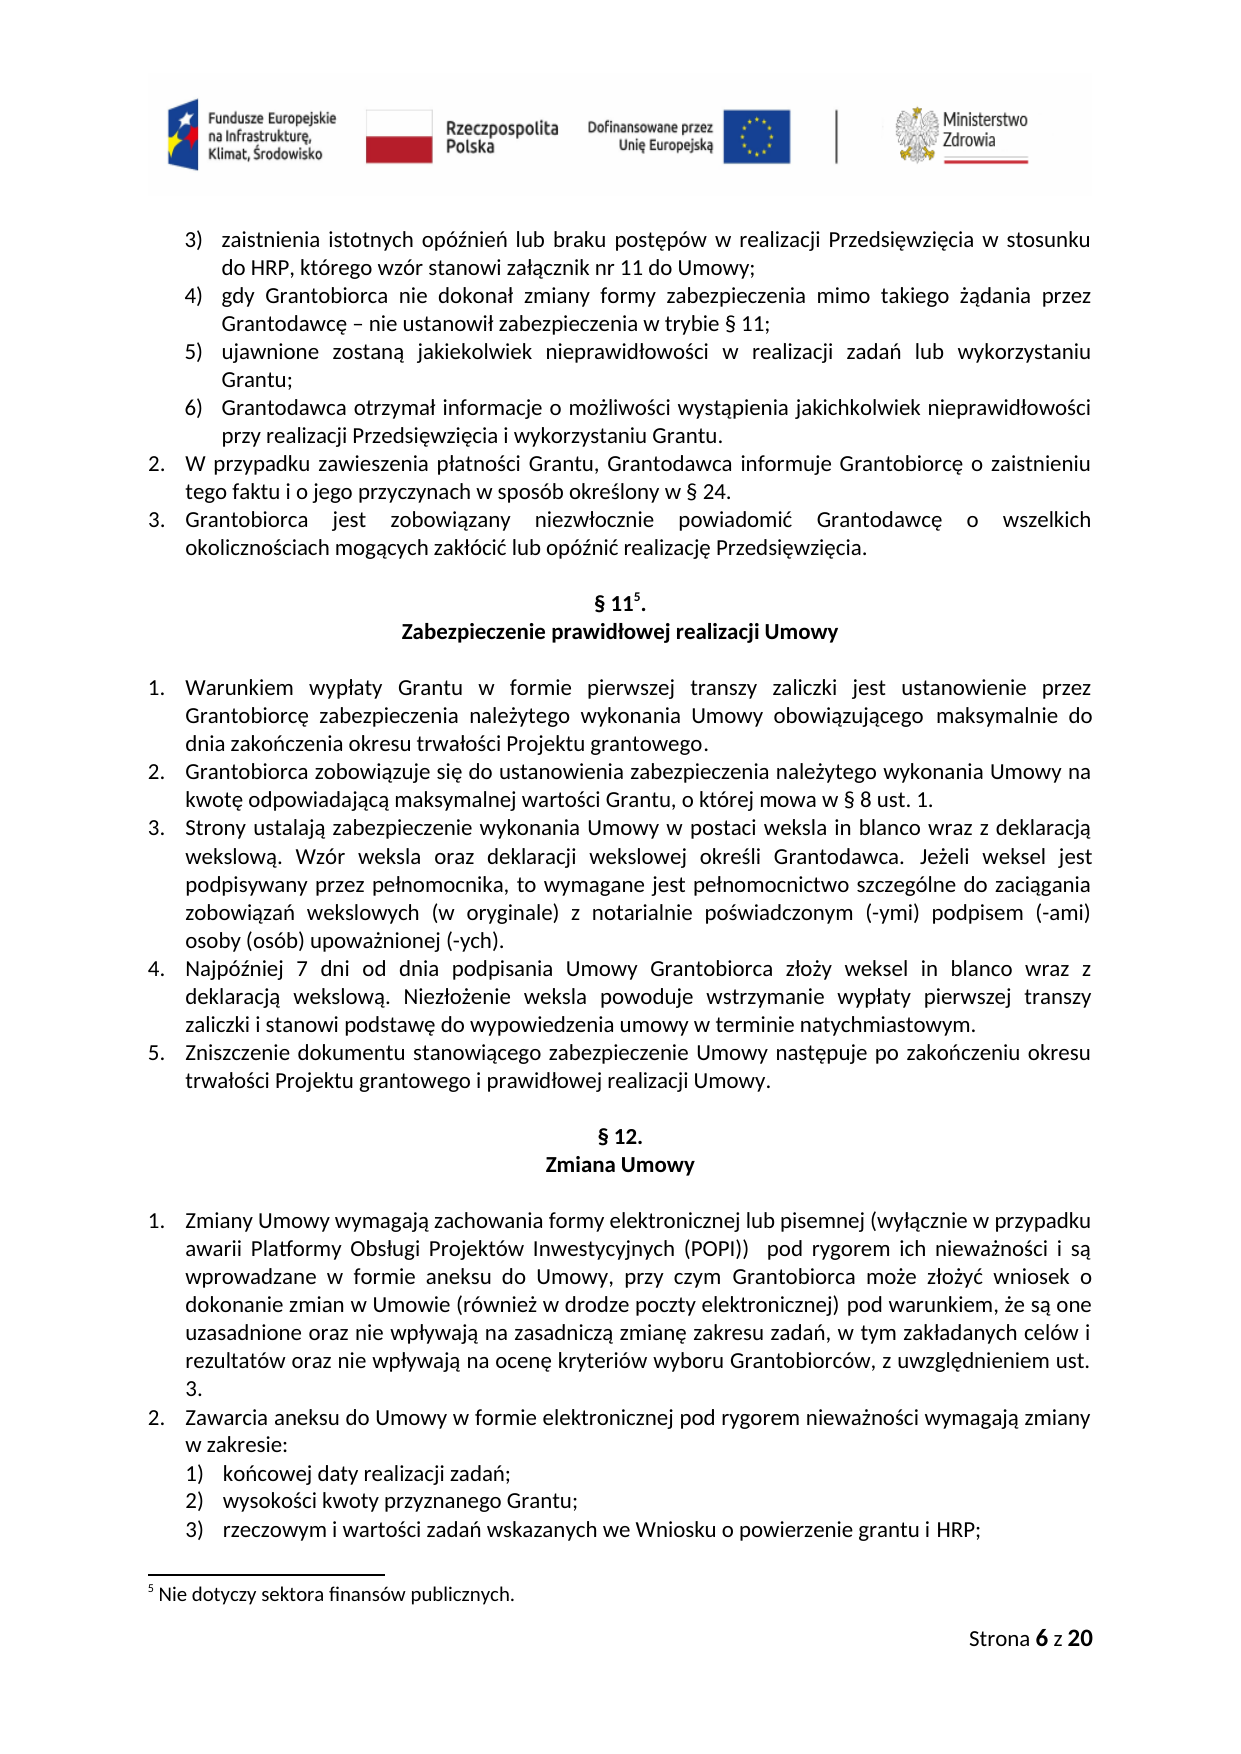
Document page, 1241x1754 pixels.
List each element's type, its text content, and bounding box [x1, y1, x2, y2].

list Najpóźniej 7 dni od dnia podpisania Umowy Grantobiorca złoży weksel in blanco wraz z deklaracją wekslową. Niezłożenie weksla powoduje wstrzymanie wypłaty pierwszej transzy zaliczki i stanowi podstawę do wypowiedzenia umowy w terminie natychmiastowym. [148, 954, 1093, 1038]
list ujawnione zostaną jakiekolwiek nieprawidłowości w realizacji zadań lub wykorzystaniu Grantu; [184, 337, 1093, 393]
list zaistnienia istotnych opóźnień lub braku postępów w realizacji Przedsięwzięcia w stosunku do HRP, którego wzór stanowi załącznik nr 11 do Umowy; [184, 225, 1093, 281]
list Warunkiem wypłaty Grantu w formie pierwszej transzy zaliczki jest ustanowienie przez Grantobiorcę zabezpieczenia należytego wykonania Umowy obowiązującego maksymalnie do dnia zakończenia okresu trwałości Projektu grantowego. [148, 673, 1093, 757]
list Grantobiorca zobowiązuje się do ustanowienia zabezpieczenia należytego wykonania Umowy na kwotę odpowiadającą maksymalnej wartości Grantu, o której mowa w § 8 ust. 1. [148, 757, 1093, 813]
list Grantobiorca jest zobowiązany niezwłocznie powiadomić Grantodawcę o wszelkich okolicznościach mogących zakłócić lub opóźnić realizację Przedsięwzięcia. [148, 505, 1093, 561]
list gdy Grantobiorca nie dokonał zmiany formy zabezpieczenia mimo takiego żądania przez Grantodawcę – nie ustanowił zabezpieczenia w trybie § 11; [184, 281, 1093, 337]
list końcowej daty realizacji zadań; [185, 1459, 1093, 1487]
list Zmiany Umowy wymagają zachowania formy elektronicznej lub pisemnej (wyłącznie w przypadku awarii Platformy Obsługi Projektów Inwestycyjnych (POPI)) pod rygorem ich nieważności i są wprowadzane w formie aneksu do Umowy, przy czym Grantobiorca może złożyć wniosek o dokonanie zmian w Umowie (również w drodze poczty elektronicznej) pod warunkiem, że są one uzasadnione oraz nie wpływają na zasadniczą zmianę zakresu zadań, w tym zakładanych celów i rezultatów oraz nie wpływają na ocenę kryteriów wyboru Grantobiorców, z uwzględnieniem ust. 3. [148, 1206, 1093, 1403]
list Strony ustalają zabezpieczenie wykonania Umowy w postaci weksla in blanco wraz z deklaracją wekslową. Wzór weksla oraz deklaracji wekslowej określi Grantodawca. Jeżeli weksel jest podpisywany przez pełnomocnika, to wymagane jest pełnomocnictwo szczególne do zaciągania zobowiązań wekslowych (w oryginale) z notarialnie poświadczonym (-ymi) podpisem (-ami) osoby (osób) upoważnionej (-ych). [148, 813, 1093, 954]
list Zniszczenie dokumentu stanowiącego zabezpieczenie Umowy następuje po zakończeniu okresu trwałości Projektu grantowego i prawidłowej realizacji Umowy. [148, 1038, 1093, 1094]
list wysokości kwoty przyznanego Grantu; [185, 1487, 1093, 1515]
picture [147, 73, 1093, 197]
list Zawarcia aneksu do Umowy w formie elektronicznej pod rygorem nieważności wymagają zmiany w zakresie: [148, 1403, 1093, 1459]
text § 12. [148, 1122, 1093, 1150]
list Grantodawca otrzymał informacje o możliwości wystąpienia jakichkolwiek nieprawidłowości przy realizacji Przedsięwzięcia i wykorzystaniu Grantu. [184, 393, 1093, 449]
list rzeczowym i wartości zadań wskazanych we Wniosku o powierzenie grantu i HRP; [185, 1515, 1093, 1543]
text § 11. [148, 589, 1093, 617]
list W przypadku zawieszenia płatności Grantu, Grantodawca informuje Grantobiorcę o zaistnieniu tego faktu i o jego przyczynach w sposób określony w § 24. [148, 449, 1093, 505]
text Zmiana Umowy [148, 1150, 1093, 1178]
text Zabezpieczenie prawidłowej realizacji Umowy [148, 617, 1093, 645]
